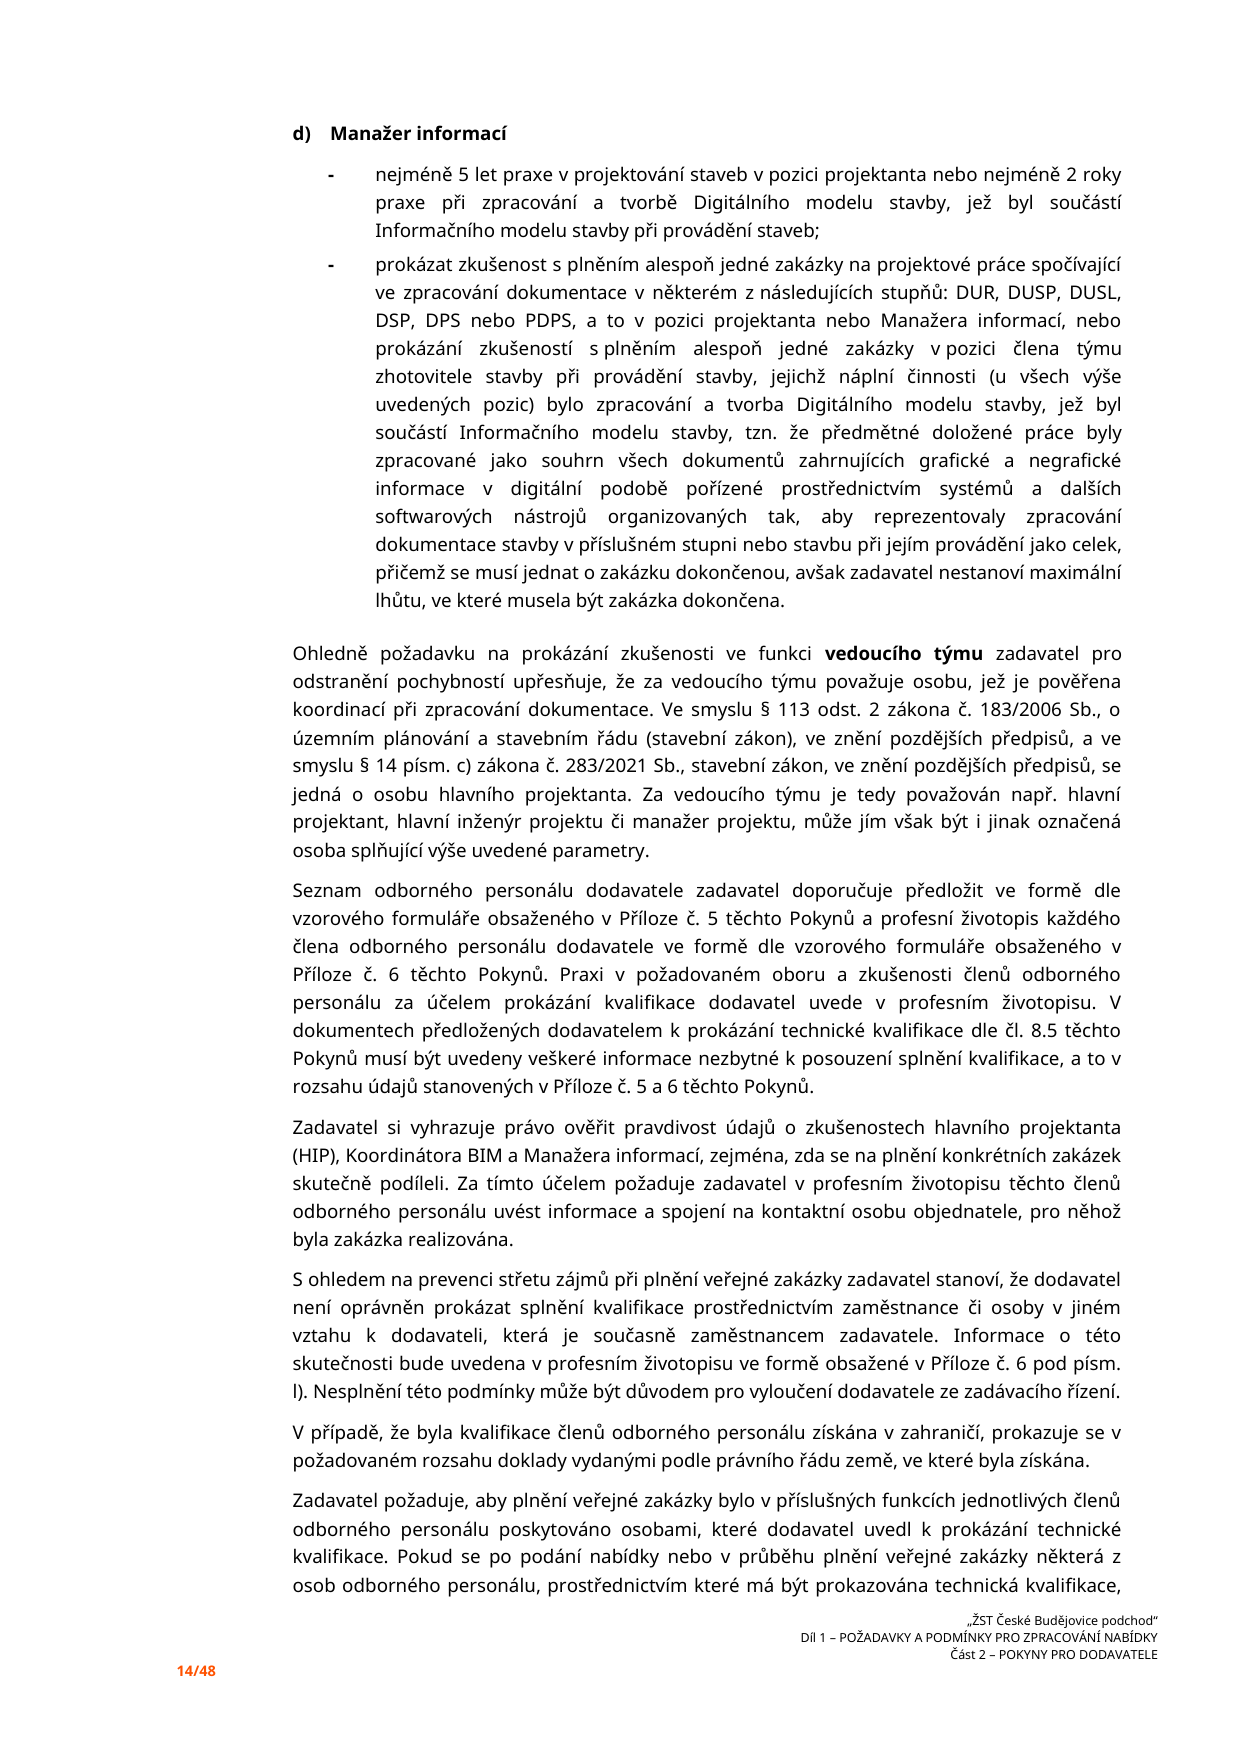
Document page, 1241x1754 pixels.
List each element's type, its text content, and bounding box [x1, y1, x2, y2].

text prokázat zkušenost s plněním alespoň jedné zakázky na projektové práce spočívající ve zpracování dokumentace v některém z následujících stupňů: DUR, DUSP, DUSL, DSP, DPS nebo PDPS, a to v pozici projektanta nebo Manažera informací, nebo prokázání zkušeností s plněním alespoň jedné zakázky v pozici člena týmu zhotovitele stavby při provádění stavby, jejichž náplní činnosti (u všech výše uvedených pozic) bylo zpracování a tvorba Digitálního modelu stavby, jež byl součástí Informačního modelu stavby, tzn. že předmětné doložené práce byly zpracované jako souhrn všech dokumentů zahrnujících grafické a negrafické informace v digitální podobě pořízené prostřednictvím systémů a dalších softwarových nástrojů organizovaných tak, aby reprezentovaly zpracování dokumentace stavby v příslušném stupni nebo stavbu při jejím provádění jako celek, přičemž se musí jednat o zakázku dokončenou, avšak zadavatel nestanoví maximální lhůtu, ve které musela být zakázka dokončena. [328, 251, 1122, 613]
text Ohledně požadavku na prokázání zkušenosti ve funkci vedoucího týmu zadavatel pro odstranění pochybností upřesňuje, že za vedoucího týmu považuje osobu, jež je pověřena koordinací při zpracování dokumentace. Ve smyslu § 113 odst. 2 zákona č. 183/2006 Sb., o územním plánování a stavebním řádu (stavební zákon), ve znění pozdějších předpisů, a ve smyslu § 14 písm. c) zákona č. 283/2021 Sb., stavební zákon, ve znění pozdějších předpisů, se jedná o osobu hlavního projektanta. Za vedoucího týmu je tedy považován např. hlavní projektant, hlavní inženýr projektu či manažer projektu, může jím však být i jinak označená osoba splňující výše uvedené parametry. [292, 641, 1122, 862]
text Seznam odborného personálu dodavatele zadavatel doporučuje předložit ve formě dle vzorového formuláře obsaženého v Příloze č. 5 těchto Pokynů a profesní životopis každého člena odborného personálu dodavatele ve formě dle vzorového formuláře obsaženého v Příloze č. 6 těchto Pokynů. Praxi v požadovaném oboru a zkušenosti členů odborného personálu za účelem prokázání kvalifikace dodavatel uvede v profesním životopisu. V dokumentech předložených dodavatelem k prokázání technické kvalifikace dle čl. 8.5 těchto Pokynů musí být uvedeny veškeré informace nezbytné k posouzení splnění kvalifikace, a to v rozsahu údajů stanovených v Příloze č. 5 a 6 těchto Pokynů. [292, 877, 1122, 1099]
text Zadavatel si vyhrazuje právo ověřit pravdivost údajů o zkušenostech hlavního projektanta (HIP), Koordinátora BIM a Manažera informací, zejména, zda se na plnění konkrétních zakázek skutečně podíleli. Za tímto účelem požaduje zadavatel v profesním životopisu těchto členů odborného personálu uvést informace a spojení na kontaktní osobu objednatele, pro něhož byla zakázka realizována. [292, 1114, 1122, 1252]
text S ohledem na prevenci střetu zájmů při plnění veřejné zakázky zadavatel stanoví, že dodavatel není oprávněn prokázat splnění kvalifikace prostřednictvím zaměstnance či osoby v jiném vztahu k dodavateli, která je současně zaměstnancem zadavatele. Informace o této skutečnosti bude uvedena v profesním životopisu ve formě obsažené v Příloze č. 6 pod písm. l). Nesplnění této podmínky může být důvodem pro vyloučení dodavatele ze zadávacího řízení. [292, 1267, 1122, 1404]
text nejméně 5 let praxe v projektování staveb v pozici projektanta nebo nejméně 2 roky praxe při zpracování a tvorbě Digitálního modelu stavby, jež byl součástí Informačního modelu stavby při provádění staveb; [328, 161, 1122, 243]
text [292, 1488, 1122, 1597]
text V případě, že byla kvalifikace členů odborného personálu získána v zahraničí, prokazuje se v požadovaném rozsahu doklady vydanými podle právního řádu země, ve které byla získána. [292, 1419, 1122, 1473]
list Manažer informací [292, 121, 1122, 146]
